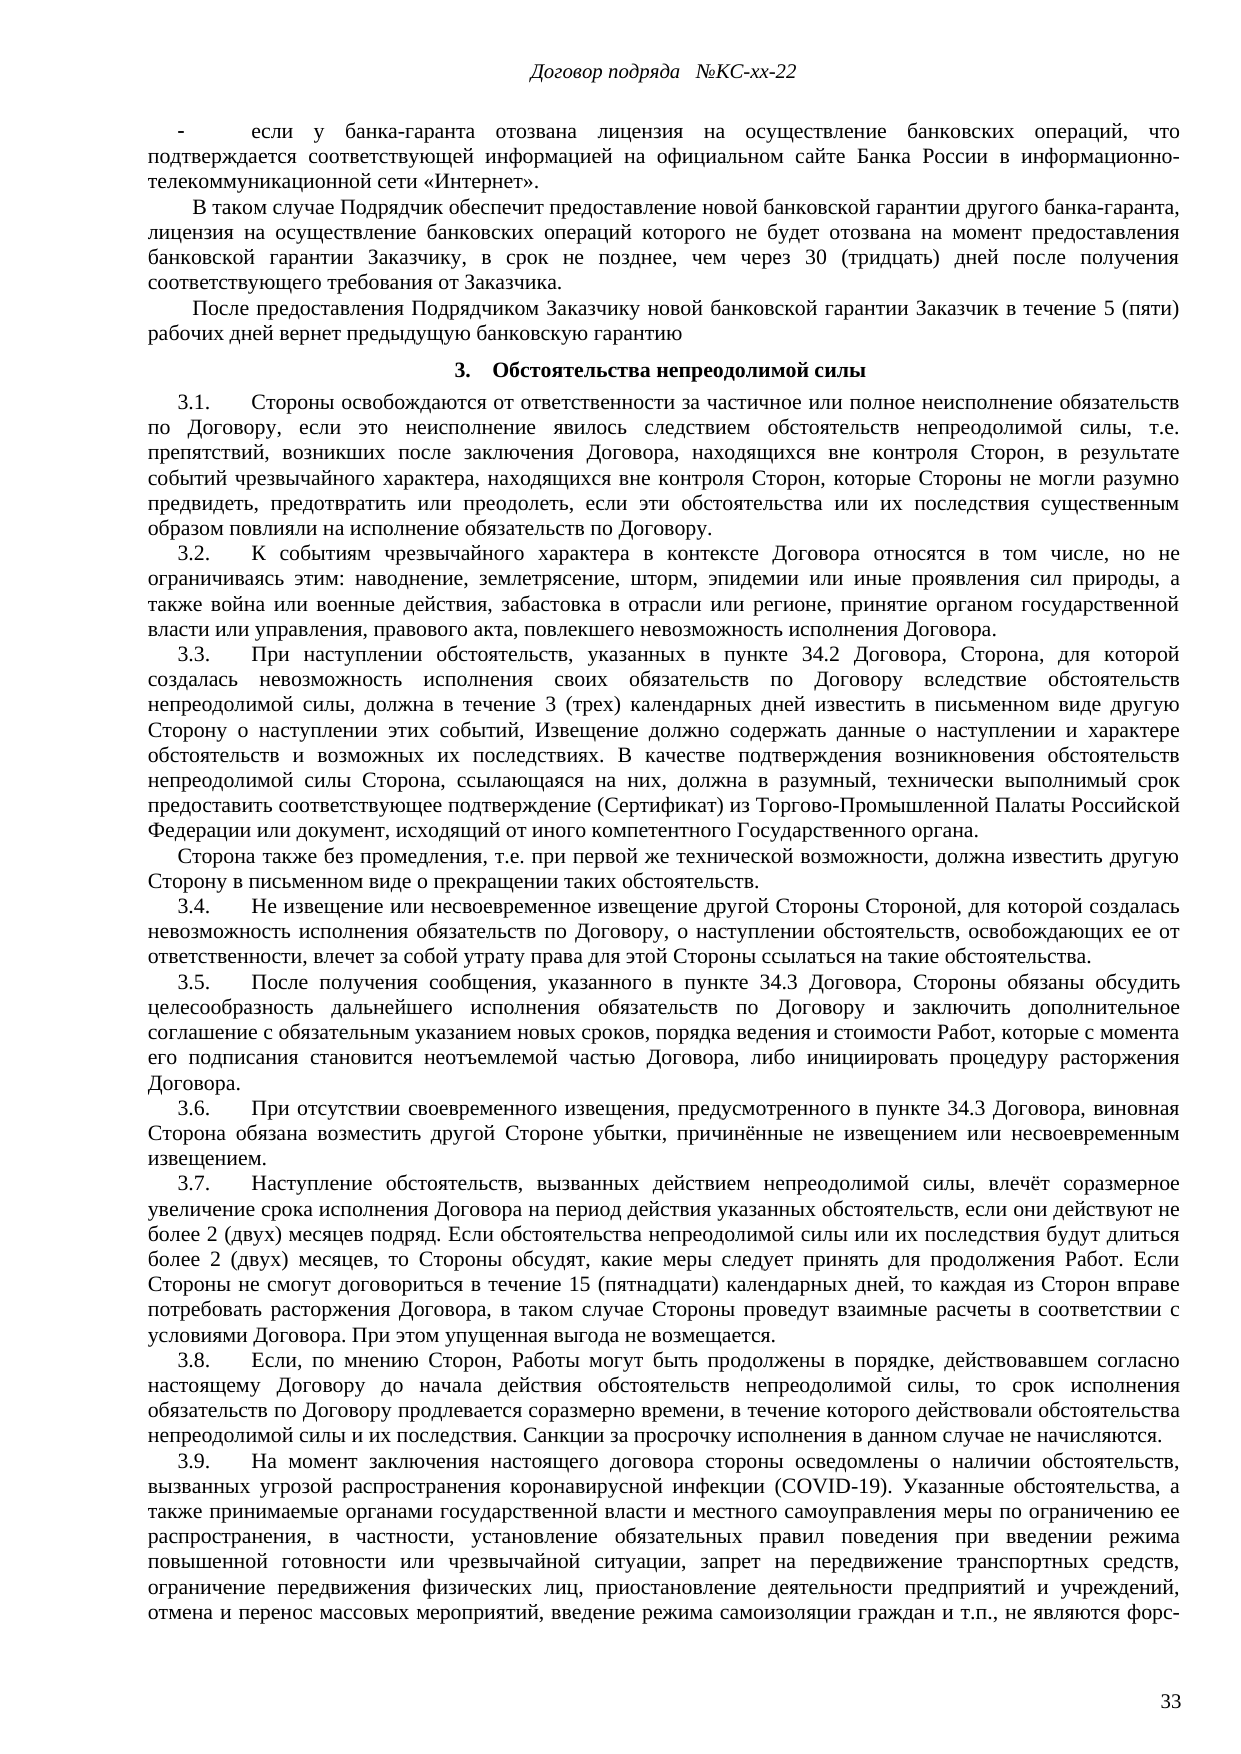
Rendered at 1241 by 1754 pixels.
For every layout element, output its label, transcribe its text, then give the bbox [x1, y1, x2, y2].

text После получения сообщения, указанного в пункте 34.3 Договора, Стороны обязаны обсудить целесообразность дальнейшего исполнения обязательств по Договору и заключить дополнительное соглашение с обязательным указанием новых сроков, порядка ведения и стоимости Работ, которые с момента его подписания становится неотъемлемой частью Договора, либо инициировать процедуру расторжения Договора. [148, 969, 1181, 1095]
text Наступление обстоятельств, вызванных действием непреодолимой силы, влечёт соразмерное увеличение срока исполнения Договора на период действия указанных обстоятельств, если они действуют не более 2 (двух) месяцев подряд. Если обстоятельства непреодолимой силы или их последствия будут длиться более 2 (двух) месяцев, то Стороны обсудят, какие меры следует принять для продолжения Работ. Если Стороны не смогут договориться в течение 15 (пятнадцати) календарных дней, то каждая из Сторон вправе потребовать расторжения Договора, в таком случае Стороны проведут взаимные расчеты в соответствии с условиями Договора. При этом упущенная выгода не возмещается. [148, 1170, 1181, 1347]
text При отсутствии своевременного извещения, предусмотренного в пункте 34.3 Договора, виновная Сторона обязана возместить другой Стороне убытки, причинённые не извещением или несвоевременным извещением. [148, 1095, 1181, 1170]
text Не извещение или несвоевременное извещение другой Стороны Стороной, для которой создалась невозможность исполнения обязательств по Договору, о наступлении обстоятельств, освобождающих ее от ответственности, влечет за собой утрату права для этой Стороны ссылаться на такие обстоятельства. [148, 893, 1181, 969]
text К событиям чрезвычайного характера в контексте Договора относятся в том числе, но не ограничиваясь этим: наводнение, землетрясение, шторм, эпидемии или иные проявления сил природы, а также война или военные действия, забастовка в отрасли или регионе, принятие органом государственной власти или управления, правового акта, повлекшего невозможность исполнения Договора. [148, 540, 1181, 641]
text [148, 1448, 1181, 1624]
text если у банка-гаранта отозвана лицензия на осуществление банковских операций, что подтверждается соответствующей информацией на официальном сайте Банка России в информационно-телекоммуникационной сети «Интернет». [148, 118, 1181, 194]
list В таком случае Подрядчик обеспечит предоставление новой банковской гарантии другого банка-гаранта, лицензия на осуществление банковских операций которого не будет отозвана на момент предоставления банковской гарантии Заказчику, в срок не позднее, чем через 30 (тридцать) дней после получения соответствующего требования от Заказчика. [148, 194, 1181, 294]
list После предоставления Подрядчиком Заказчику новой банковской гарантии Заказчик в течение 5 (пяти) рабочих дней вернет предыдущую банковскую гарантию [148, 294, 1181, 345]
text Обстоятельства непреодолимой силы [148, 357, 1181, 383]
text Если, по мнению Сторон, Работы могут быть продолжены в порядке, действовавшем согласно настоящему Договору до начала действия обстоятельств непреодолимой силы, то срок исполнения обязательств по Договору продлевается соразмерно времени, в течение которого действовали обстоятельства непреодолимой силы и их последствия. Санкции за просрочку исполнения в данном случае не начисляются. [148, 1347, 1181, 1448]
text Стороны освобождаются от ответственности за частичное или полное неисполнение обязательств по Договору, если это неисполнение явилось следствием обстоятельств непреодолимой силы, т.е. препятствий, возникших после заключения Договора, находящихся вне контроля Сторон, в результате событий чрезвычайного характера, находящихся вне контроля Сторон, которые Стороны не могли разумно предвидеть, предотвратить или преодолеть, если эти обстоятельства или их последствия существенным образом повлияли на исполнение обязательств по Договору. [148, 389, 1181, 540]
text При наступлении обстоятельств, указанных в пункте 34.2 Договора, Сторона, для которой создалась невозможность исполнения своих обязательств по Договору вследствие обстоятельств непреодолимой силы, должна в течение 3 (трех) календарных дней известить в письменном виде другую Сторону о наступлении этих событий, Извещение должно содержать данные о наступлении и характере обстоятельств и возможных их последствиях. В качестве подтверждения возникновения обстоятельств непреодолимой силы Сторона, ссылающаяся на них, должна в разумный, технически выполнимый срок предоставить соответствующее подтверждение (Сертификат) из Торгово-Промышленной Палаты Российской Федерации или документ, исходящий от иного компетентного Государственного органа. [148, 641, 1181, 843]
list Сторона также без промедления, т.е. при первой же технической возможности, должна известить другую Сторону в письменном виде о прекращении таких обстоятельств. [148, 843, 1181, 893]
